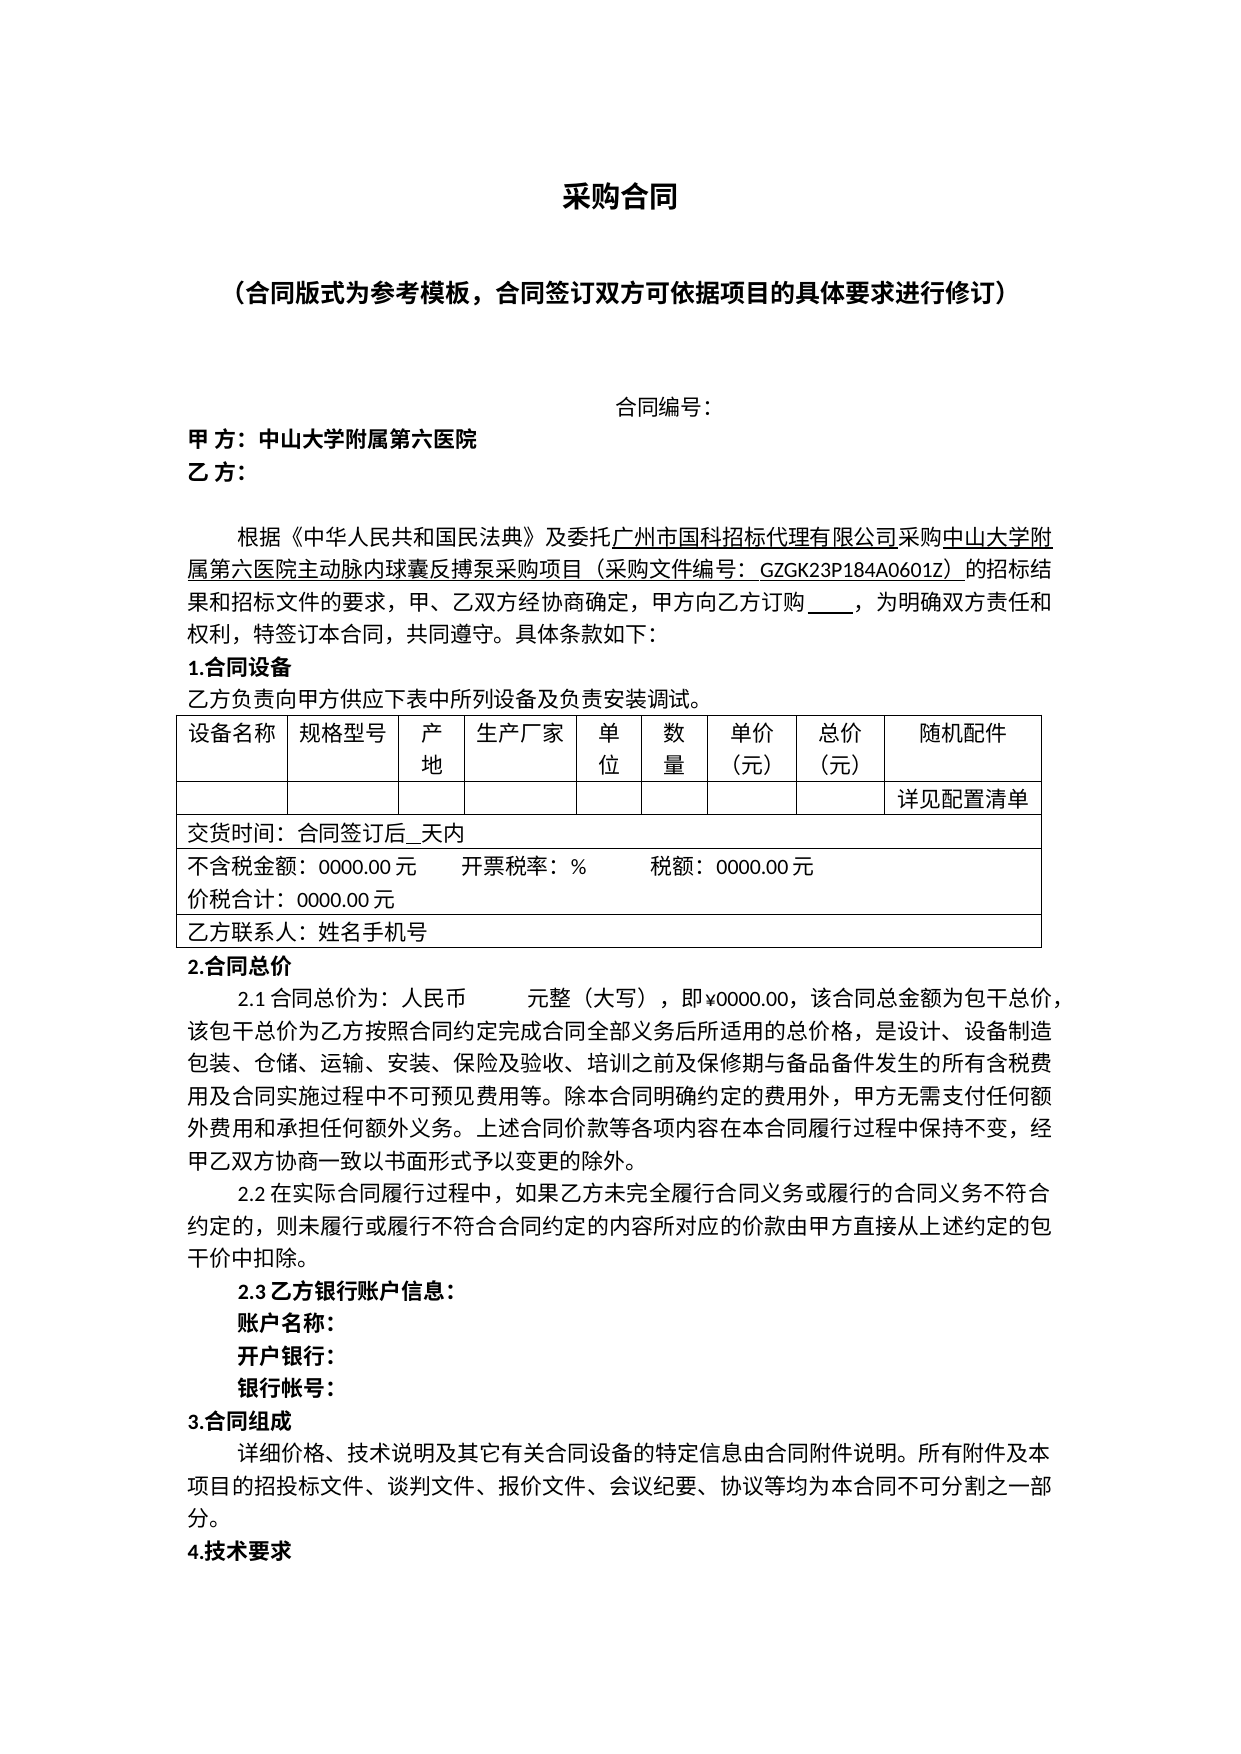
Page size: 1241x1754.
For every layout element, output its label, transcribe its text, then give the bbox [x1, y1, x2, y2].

table_cell [399, 782, 464, 814]
table_cell [288, 782, 398, 814]
table_cell [177, 782, 287, 814]
table_cell [465, 782, 576, 814]
text （合同版式为参考模板，合同签订双方可依据项目的具体要求进行修订） [187, 259, 1053, 324]
text 2.2在实际合同履行过程中，如果乙方未完全履行合同义务或履行的合同义务不符合约定的，则未履行或履行不符合合同约定的内容所对应的价款由甲方直接从上述约定的包干价中扣除。 [187, 1176, 1053, 1273]
table_header 产地 [399, 716, 464, 781]
text 4.技术要求 [187, 1533, 1053, 1566]
text 银行帐号： [187, 1371, 1053, 1403]
text 采购合同 [187, 162, 1053, 227]
text 2.3乙方银行账户信息： [187, 1273, 1053, 1306]
text 2.合同总价 [187, 948, 1053, 981]
table_header 设备名称 [177, 716, 287, 781]
table_cell 不含税金额：0000.00元 开票税率：% 税额：0000.00元 价税合计：0000.00元 [177, 849, 1041, 914]
text 合同编号： [187, 389, 1053, 422]
text 乙方负责向甲方供应下表中所列设备及负责安装调试。 [187, 682, 1053, 714]
text 1.合同设备 [187, 649, 1053, 682]
table_cell 交货时间：合同签订后 天内 [177, 815, 1041, 848]
table_cell 乙方联系人：姓名手机号 [177, 915, 1041, 947]
text 乙 方： [187, 454, 1053, 487]
table_cell [797, 782, 884, 814]
table_header 单价 （元） [708, 716, 796, 781]
table_header 生产厂家 [465, 716, 576, 781]
table_header 规格型号 [288, 716, 398, 781]
text 3.合同组成 [187, 1403, 1053, 1436]
text 账户名称： [187, 1306, 1053, 1338]
table_cell [642, 782, 707, 814]
table_header 数量 [642, 716, 707, 781]
table_header 单位 [577, 716, 641, 781]
table_header 总价 （元） [797, 716, 884, 781]
text 开户银行： [187, 1338, 1053, 1371]
text 甲 方：中山大学附属第六医院 [187, 422, 1053, 454]
table_cell [708, 782, 796, 814]
table_header 随机配件 [885, 716, 1041, 781]
text 详细价格、技术说明及其它有关合同设备的特定信息由合同附件说明。所有附件及本项目的招投标文件、谈判文件、报价文件、会议纪要、协议等均为本合同不可分割之一部分。 [187, 1436, 1053, 1533]
table_cell 详见配置清单 [885, 782, 1041, 814]
text 根据《中华人民共和国民法典》及委托广州市国科招标代理有限公司采购中山大学附属第六医院主动脉内球囊反搏泵采购项目（采购文件编号：GZGK23P184A0601Z）的招标结果和招标文件的要求，甲、乙双方经协商确定，甲方向乙方订购 ，为明确双方责任和权利，特签订本合同，共同遵守。具体条款如下： [187, 519, 1053, 649]
table_cell [577, 782, 641, 814]
text 2.1合同总价为：人民币 元整（大写），即¥0000.00，该合同总金额为包干总价，该包干总价为乙方按照合同约定完成合同全部义务后所适用的总价格，是设计、设备制造、包装、仓储、运输、安装、保险及验收、培训之前及保修期与备品备件发生的所有含税费用及合同实施过程中不可预见费用等。除本合同明确约定的费用外，甲方无需支付任何额外费用和承担任何额外义务。上述合同价款等各项内容在本合同履行过程中保持不变，经甲乙双方协商一致以书面形式予以变更的除外。 [187, 981, 1053, 1176]
